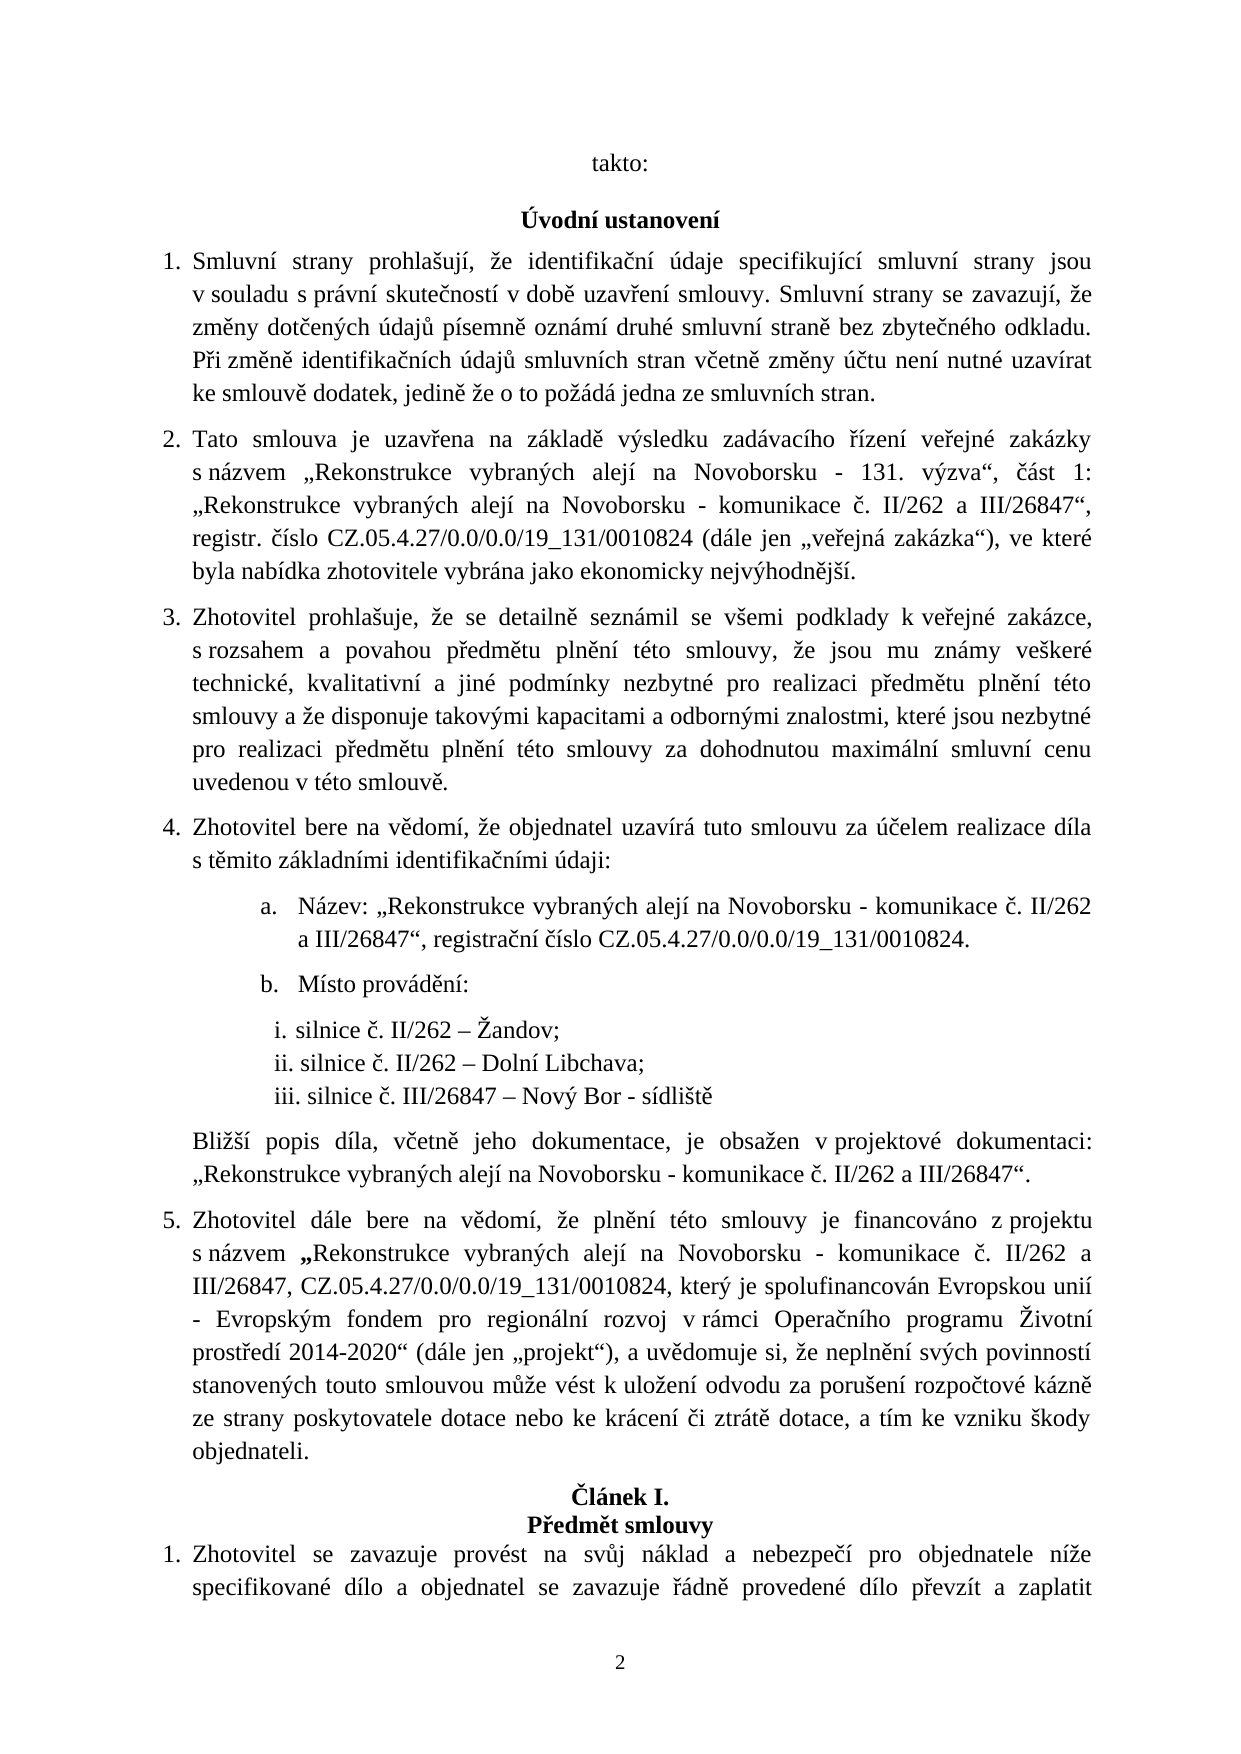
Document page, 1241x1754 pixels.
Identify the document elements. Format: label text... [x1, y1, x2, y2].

list Tato smlouva je uzavřena na základě výsledku zadávacího řízení veřejné zakázky s názvem „Rekonstrukce vybraných alejí na Novoborsku - 131. výzva“, část 1: „Rekonstrukce vybraných alejí na Novoborsku - komunikace č. II/262 a III/26847“, registr. číslo CZ.05.4.27/0.0/0.0/19_131/0010824 (dále jen „veřejná zakázka“), ve které byla nabídka zhotovitele vybrána jako ekonomicky nejvýhodnější. [162, 424, 1092, 585]
list Místo provádění: [260, 969, 1092, 998]
text takto: [148, 148, 1092, 176]
list i. silnice č. II/262 – Žandov; [274, 1015, 1092, 1044]
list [162, 1539, 1092, 1601]
list iii. silnice č. III/26847 – Nový Bor - sídliště [274, 1081, 1092, 1110]
list Název: „Rekonstrukce vybraných alejí na Novoborsku - komunikace č. II/262 a III/26847“, registrační číslo CZ.05.4.27/0.0/0.0/19_131/0010824. [260, 891, 1092, 953]
list ii. silnice č. II/262 – Dolní Libchava; [274, 1048, 1092, 1077]
list Smluvní strany prohlašují, že identifikační údaje specifikující smluvní strany jsou v souladu s právní skutečností v době uzavření smlouvy. Smluvní strany se zavazují, že změny dotčených údajů písemně oznámí druhé smluvní straně bez zbytečného odkladu. Při změně identifikačních údajů smluvních stran včetně změny účtu není nutné uzavírat ke smlouvě dodatek, jedině že o to požádá jedna ze smluvních stran. [162, 246, 1092, 407]
list Zhotovitel prohlašuje, že se detailně seznámil se všemi podklady k veřejné zakázce, s rozsahem a povahou předmětu plnění této smlouvy, že jsou mu známy veškeré technické, kvalitativní a jiné podmínky nezbytné pro realizaci předmětu plnění této smlouvy a že disponuje takovými kapacitami a odbornými znalostmi, které jsou nezbytné pro realizaci předmětu plnění této smlouvy za dohodnutou maximální smluvní cenu uvedenou v této smlouvě. [162, 602, 1092, 796]
text Úvodní ustanovení [148, 205, 1092, 234]
list Zhotovitel bere na vědomí, že objednatel uzavírá tuto smlouvu za účelem realizace díla s těmito základními identifikačními údaji: [162, 812, 1092, 874]
text Článek I. Předmět smlouvy [148, 1482, 1092, 1539]
list Zhotovitel dále bere na vědomí, že plnění této smlouvy je financováno z projektu s názvem „Rekonstrukce vybraných alejí na Novoborsku - komunikace č. II/262 a III/26847, CZ.05.4.27/0.0/0.0/19_131/0010824, který je spolufinancován Evropskou unií - Evropským fondem pro regionální rozvoj v rámci Operačního programu Životní prostředí 2014-2020“ (dále jen „projekt“), a uvědomuje si, že neplnění svých povinností stanovených touto smlouvou může vést k uložení odvodu za porušení rozpočtové kázně ze strany poskytovatele dotace nebo ke krácení či ztrátě dotace, a tím ke vzniku škody objednateli. [162, 1205, 1092, 1465]
text Bližší popis díla, včetně jeho dokumentace, je obsažen v projektové dokumentaci: „Rekonstrukce vybraných alejí na Novoborsku - komunikace č. II/262 a III/26847“. [192, 1126, 1092, 1188]
